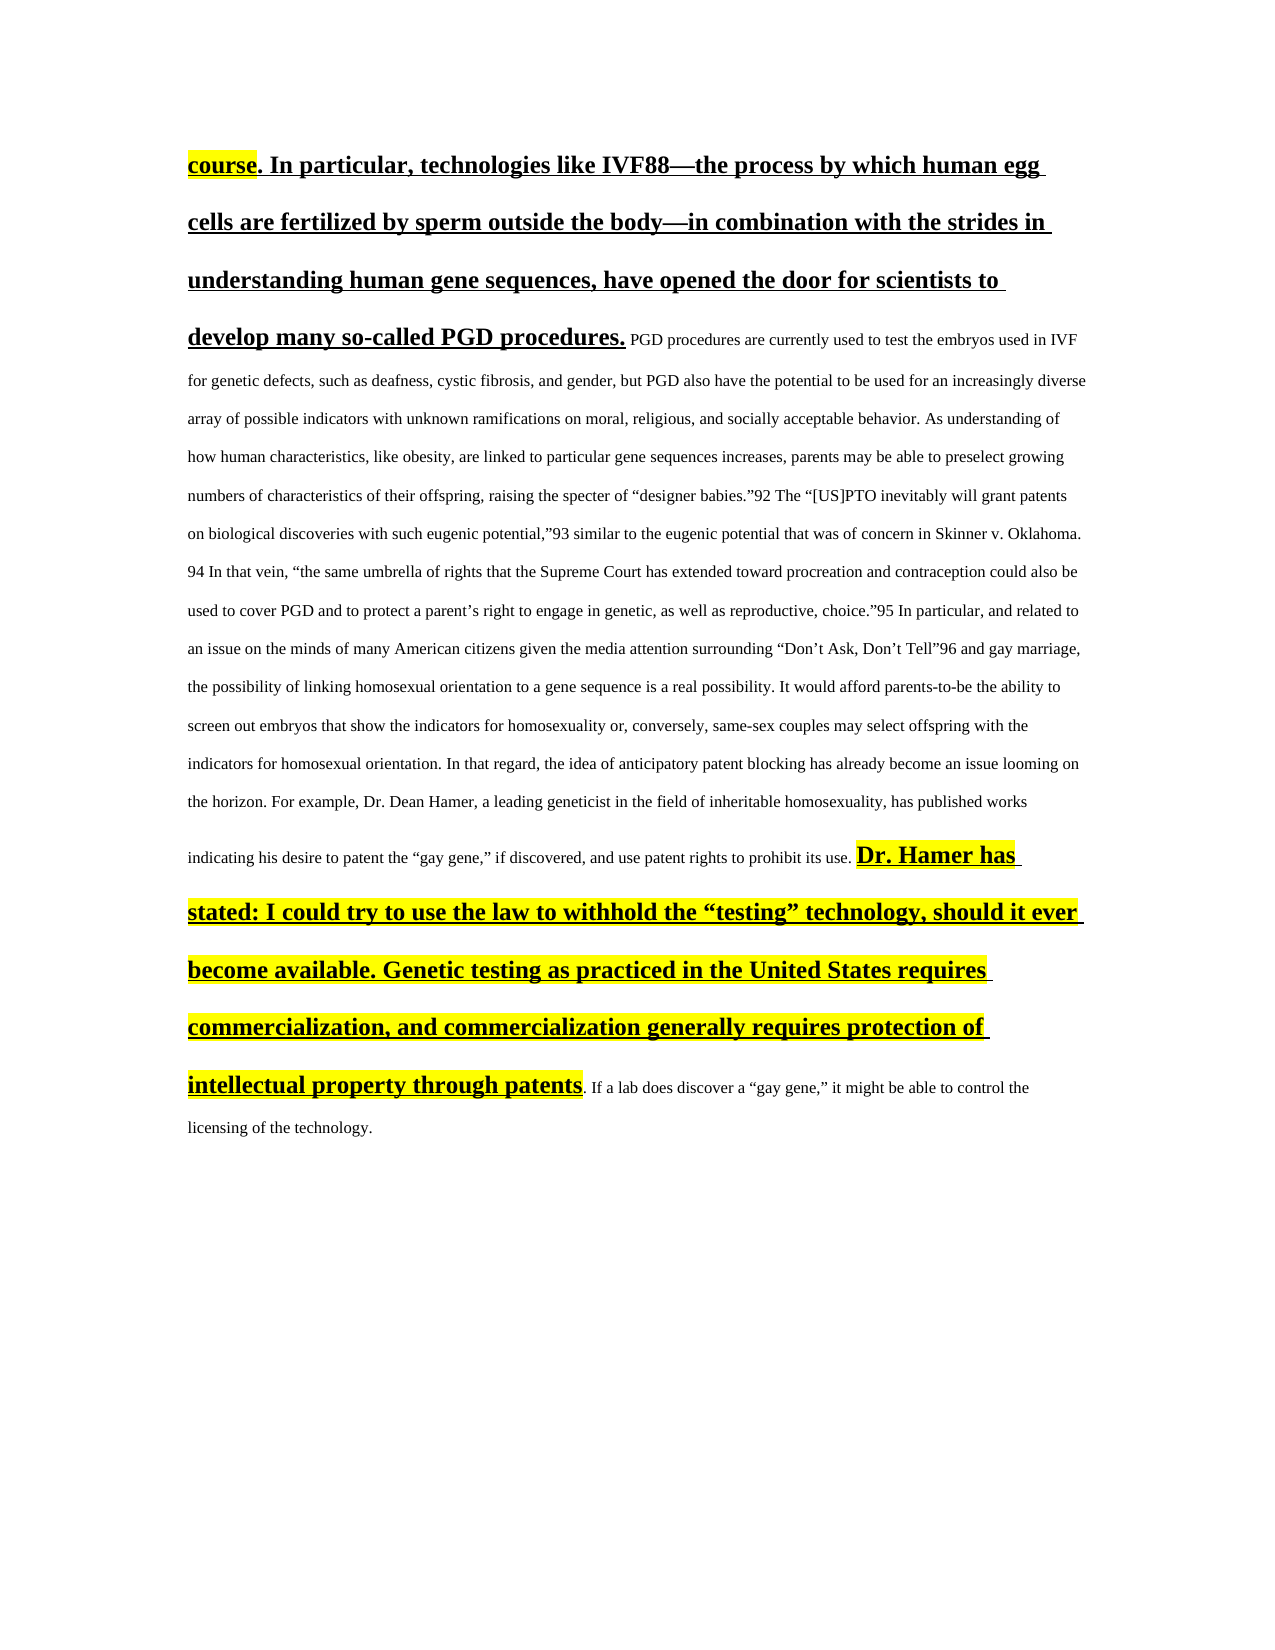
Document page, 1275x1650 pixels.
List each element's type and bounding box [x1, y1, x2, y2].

text [187, 150, 1087, 1137]
